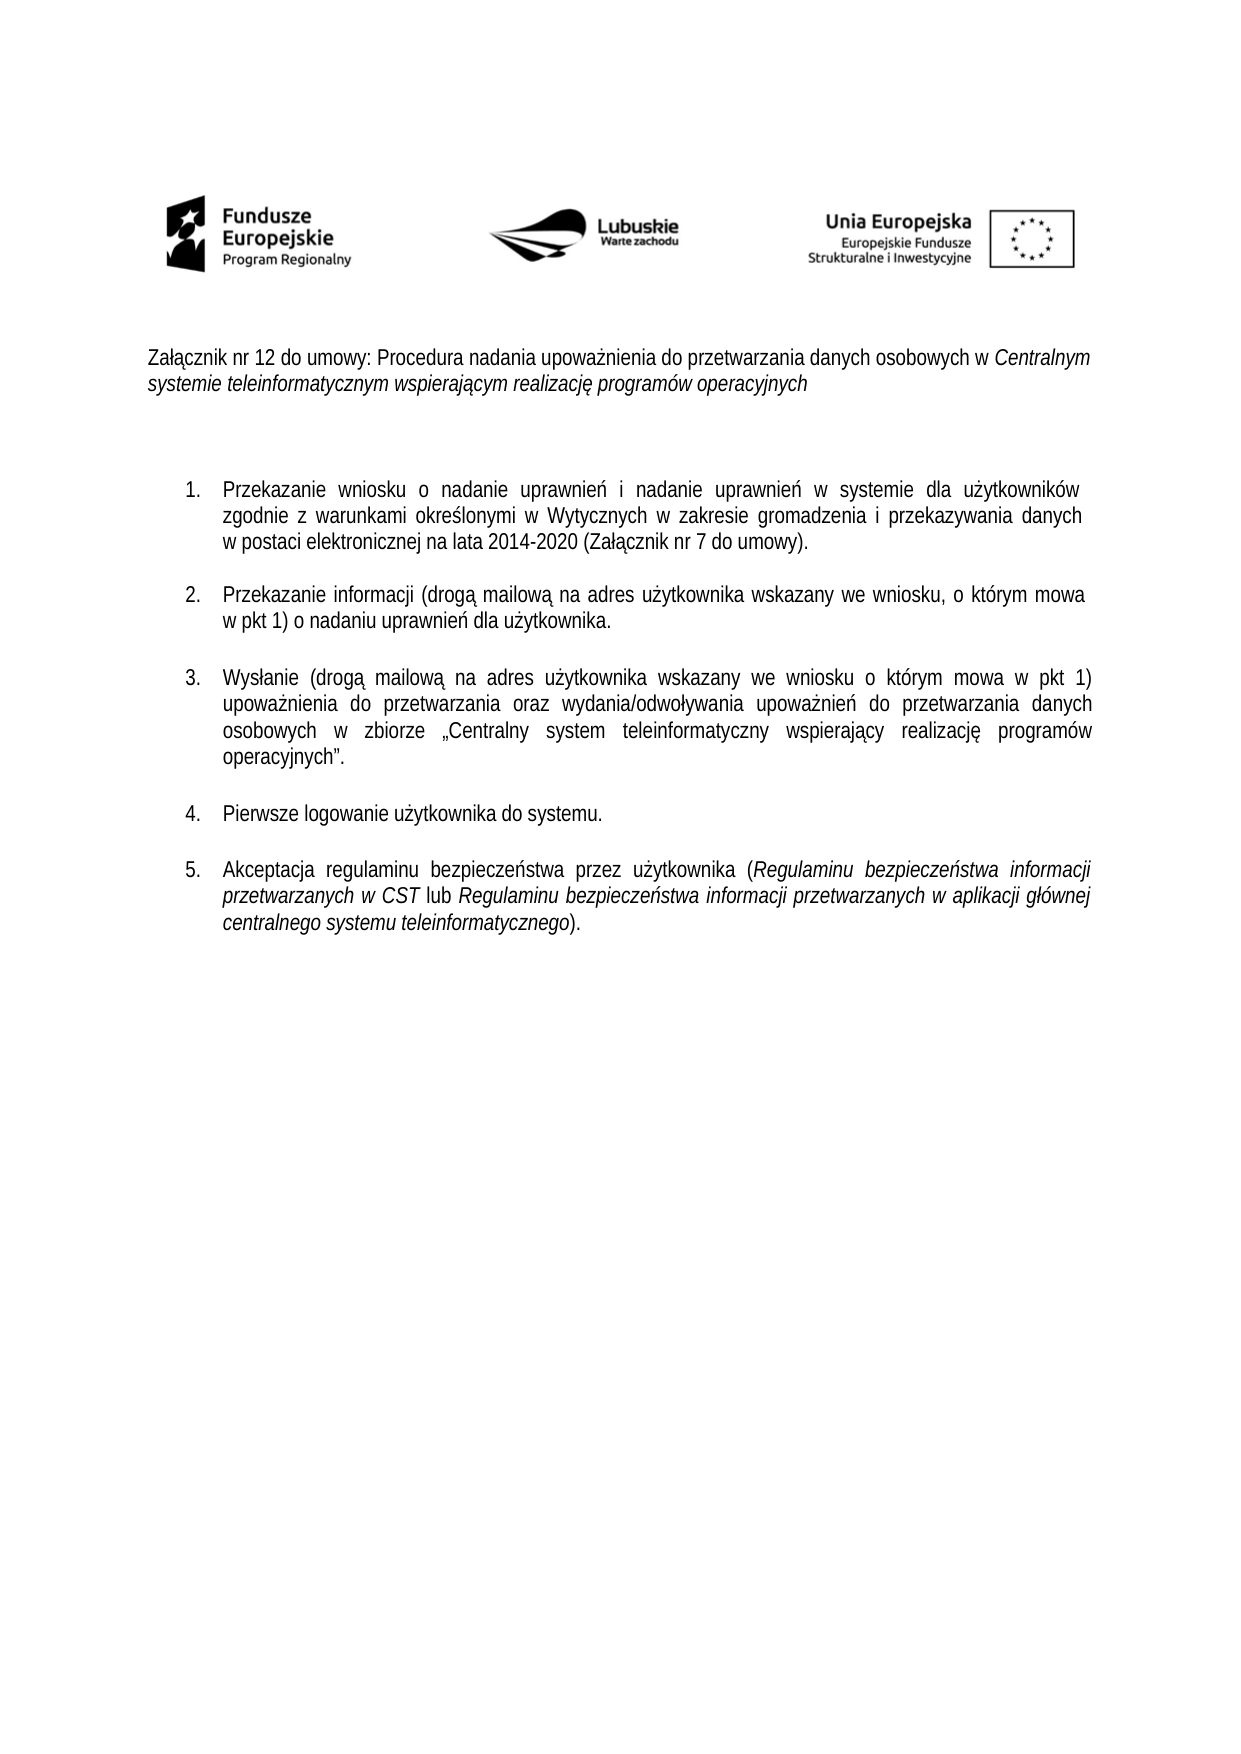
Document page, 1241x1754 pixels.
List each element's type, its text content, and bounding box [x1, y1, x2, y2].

list Przekazanie wniosku o nadanie uprawnień i nadanie uprawnień w systemie dla użytkowników zgodnie z warunkami określonymi w Wytycznych w zakresie gromadzenia i przekazywania danych w postaci elektronicznej na lata 2014-2020 (Załącznik nr 7 do umowy). [185, 476, 1093, 555]
list Wysłanie (drogą mailową na adres użytkownika wskazany we wniosku o którym mowa w pkt 1) upoważnienia do przetwarzania oraz wydania/odwoływania upoważnień do przetwarzania danych osobowych w zbiorze „Centralny system teleinformatyczny wspierający realizację programów operacyjnych”. [185, 664, 1093, 769]
picture [147, 175, 1093, 292]
list Pierwsze logowanie użytkownika do systemu. [185, 799, 1093, 826]
list Akceptacja regulaminu bezpieczeństwa przez użytkownika (Regulaminu bezpieczeństwa informacji przetwarzanych w CST lub Regulaminu bezpieczeństwa informacji przetwarzanych w aplikacji głównej centralnego systemu teleinformatycznego). [185, 856, 1093, 935]
list Przekazanie informacji (drogą mailową na adres użytkownika wskazany we wniosku, o którym mowa w pkt 1) o nadaniu uprawnień dla użytkownika. [185, 581, 1093, 634]
text Załącznik nr 12 do umowy: Procedura nadania upoważnienia do przetwarzania danych osobowych w Centralnym systemie teleinformatycznym wspierającym realizację programów operacyjnych [148, 344, 1093, 397]
